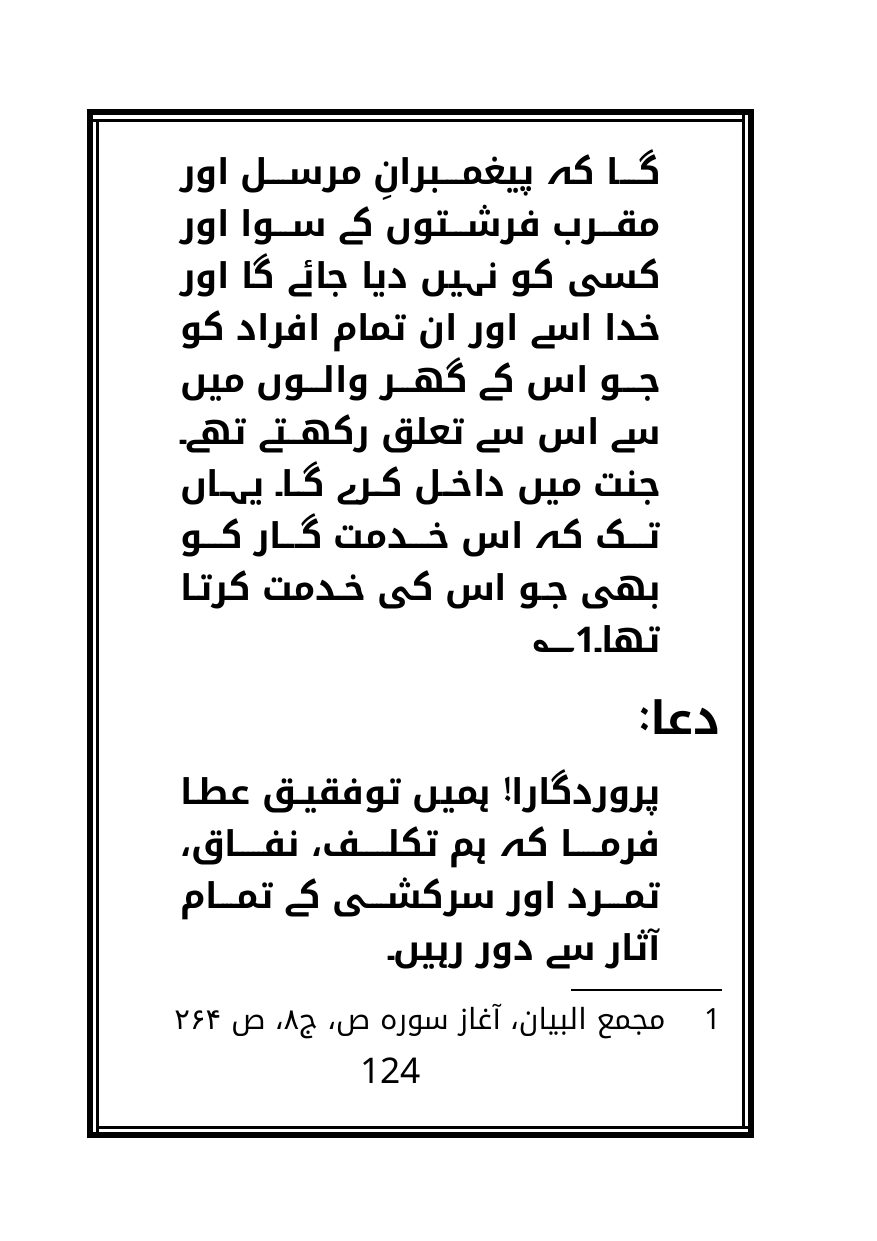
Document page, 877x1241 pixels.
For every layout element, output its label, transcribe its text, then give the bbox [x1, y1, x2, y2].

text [180, 142, 661, 663]
text پروردگارا! ہمیں توفقیق عطا فرما کہ ہم تکلف، نفاق، تمرد اور سرکشی کے تمام آثار سے دور رہیں۔ [180, 763, 661, 971]
subtitle دعا: [120, 676, 721, 763]
